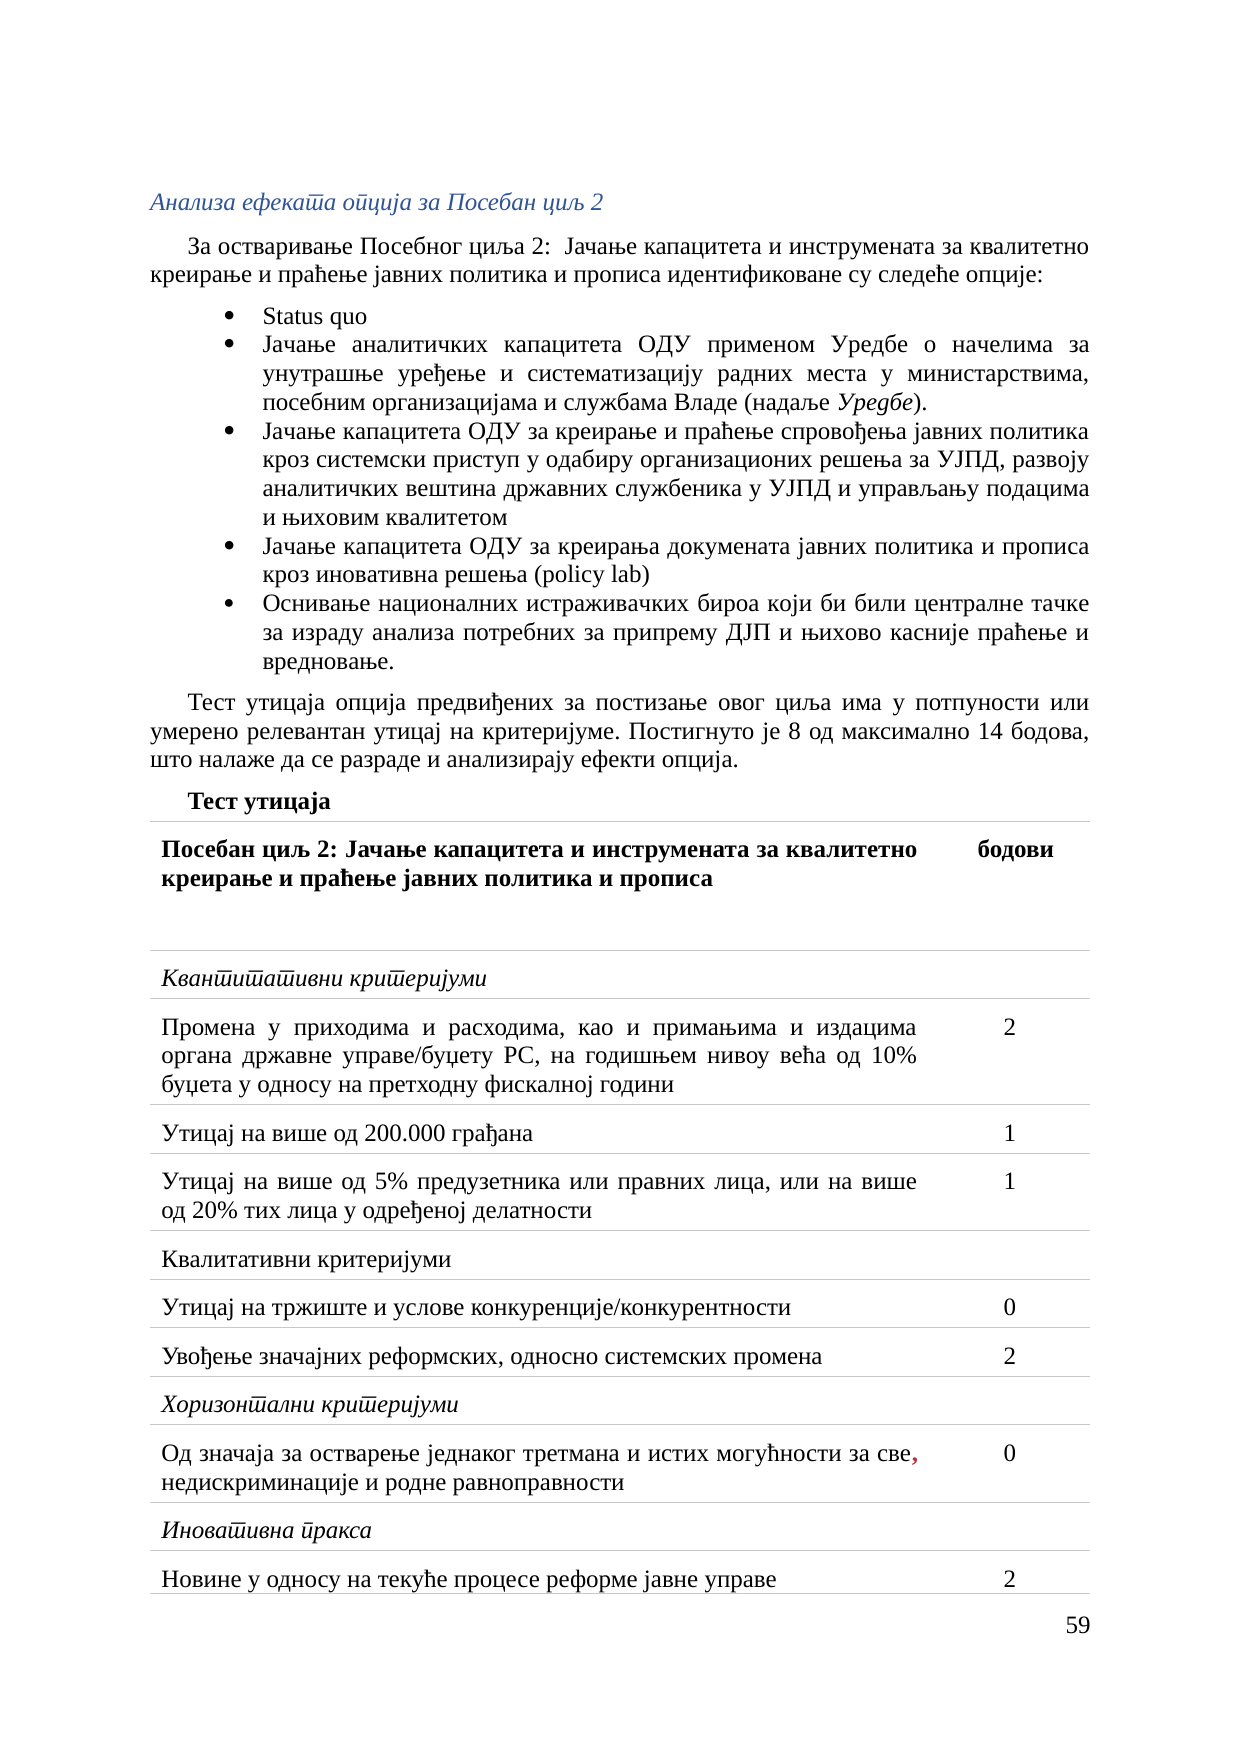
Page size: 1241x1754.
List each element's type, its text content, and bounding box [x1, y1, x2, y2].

table_cell Промена у приходима и расходима, као и примањима и издацима органа државне управе/буџету РС, на годишњем нивоу већа од 10% буџета у односу на претходну фискалној години [150, 999, 929, 1104]
list Јачање аналитичких капацитета ОДУ применом Уредбе о начелима за унутрашње уређење и систематизацију радних места у министарствима, посебним организацијама и службама Владе (надаље Уредбе). [225, 329, 1090, 416]
text Тест утицаја опција предвиђених за постизање овог циља има у потпуности или умерено релевантан утицај на критеријуме. Постигнуто је 8 од максимално 14 бодова, што налаже да се разраде и анализирају ефекти опција. [150, 687, 1090, 773]
table_cell 2 [929, 1551, 1090, 1592]
table_cell Хоризонтални критеријуми [150, 1377, 1090, 1424]
subtitle Анализа ефеката опција за Посебан циљ 2 [150, 187, 1090, 216]
table_cell Квантитативни критеријуми [150, 951, 1090, 998]
table_cell Утицај на више од 200.000 грађана [150, 1105, 929, 1153]
table_cell 2 [929, 1328, 1090, 1376]
table_cell 1 [929, 1154, 1090, 1230]
list Оснивање националних истраживачких бироа који би били централне тачке за израду анализа потребних за припрему ДЈП и њихово касније праћење и вредновање. [225, 588, 1090, 674]
list Јачање капацитета ОДУ за креирања докумената јавних политика и прописа кроз иновативна решења (policy lab) [225, 531, 1090, 588]
table_header Посебан циљ 2: Јачање капацитета и инструмената за квалитетно креирање и праћење јавних политика и прописа [150, 822, 929, 950]
table_cell Квалитативни критеријуми [150, 1231, 1090, 1279]
list Status quo [225, 301, 1090, 329]
table_cell 0 [929, 1280, 1090, 1327]
table_cell Иновативна пракса [150, 1503, 1090, 1550]
table_cell Новине у односу на текуће процесе реформе јавне управе [150, 1551, 929, 1592]
table_cell 1 [929, 1105, 1090, 1153]
table_cell Утицај на тржиште и услове конкуренције/конкурентности [150, 1280, 929, 1327]
text Тест утицаја [150, 786, 1090, 814]
text За остваривање Посебног циља 2: Јачање капацитета и инструмената за квалитетно креирање и праћење јавних политика и прописа идентификоване су следеће опције: [150, 231, 1090, 288]
table_cell Утицај на више од 5% предузетника или правних лица, или на више од 20% тих лица у одређеној делатности [150, 1154, 929, 1230]
table_cell Од значаја за остварење једнаког третмана и истих могућности за све, недискриминације и родне равноправности [150, 1425, 929, 1502]
table_cell 2 [929, 999, 1090, 1104]
table_header бодови [929, 822, 1090, 950]
table_cell Увођење значајних реформских, односно системских промена [150, 1328, 929, 1376]
table_cell 0 [929, 1425, 1090, 1502]
list Јачање капацитета ОДУ за креирање и праћење спровођења јавних политика кроз системски приступ у одабиру организационих решења за УЈПД, развоју аналитичких вештина државних службеника у УЈПД и управљању подацима и њиховим квалитетом [225, 416, 1090, 531]
